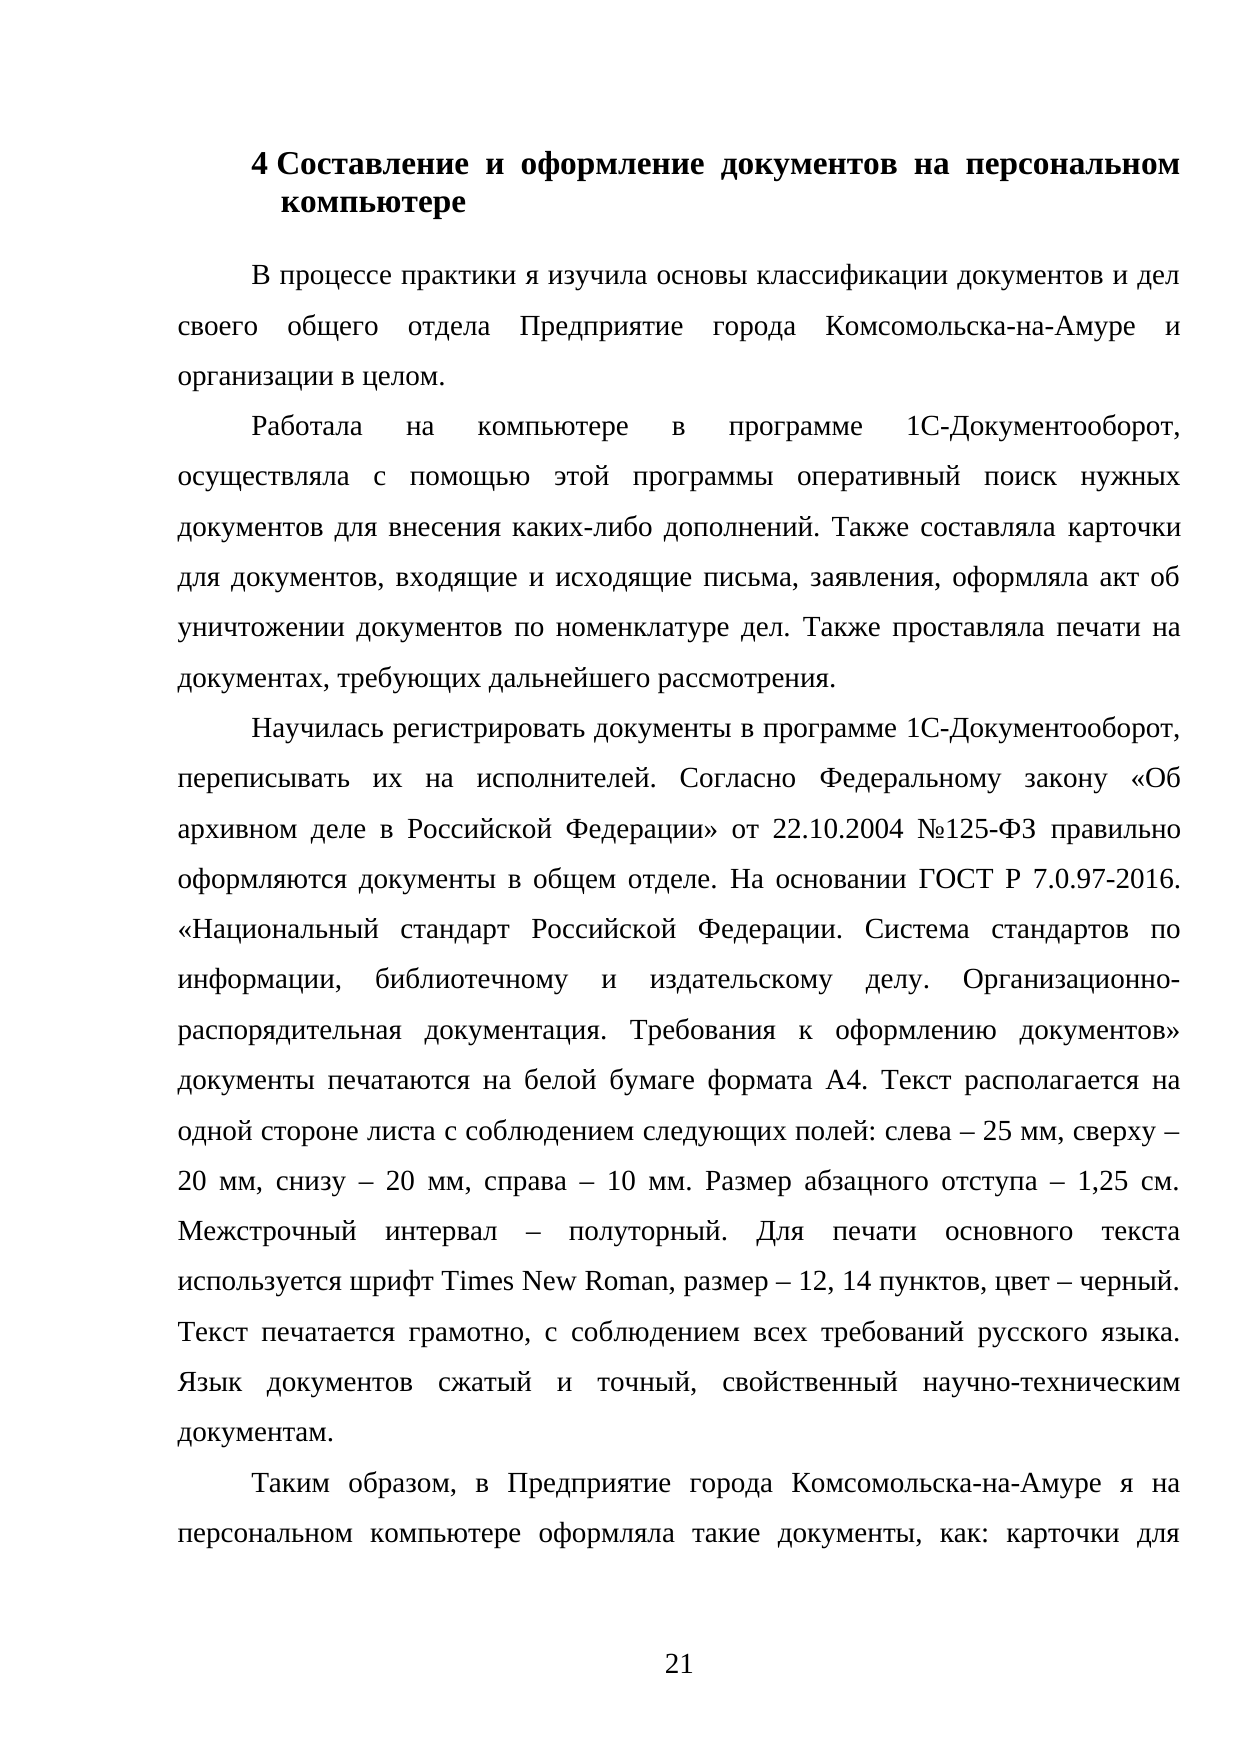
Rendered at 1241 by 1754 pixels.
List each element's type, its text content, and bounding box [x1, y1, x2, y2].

list Научилась регистрировать документы в программе 1С-Документооборот, переписывать их на исполнителей. Согласно Федеральному закону «Об архивном деле в Российской Федерации» от 22.10.2004 №125-ФЗ правильно оформляются документы в общем отделе. На основании ГОСТ Р 7.0.97-2016. «Национальный стандарт Российской Федерации. Система стандартов по информации, библиотечному и издательскому делу. Организационно-распорядительная документация. Требования к оформлению документов» документы печатаются на белой бумаге формата A4. Текст располагается на одной стороне листа с соблюдением следующих полей: слева – 25 мм, сверху – 20 мм, снизу – 20 мм, справа – 10 мм. Размер абзацного отступа – 1,25 см. Межстрочный интервал – полуторный. Для печати основного текста используется шрифт Times New Roman, размер – 12, 14 пунктов, цвет – черный. Текст печатается грамотно, с соблюдением всех требований русского языка. Язык документов сжатый и точный, свойственный научно-техническим документам. [177, 710, 1181, 1448]
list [177, 1465, 1181, 1549]
list В процессе практики я изучила основы классификации документов и дел своего общего отдела Предприятие города Комсомольска-на-Амуре и организации в целом. [177, 257, 1181, 391]
subtitle Составление и оформление документов на персональном компьютере [251, 143, 1181, 220]
list Работала на компьютере в программе 1С-Документооборот, осуществляла с помощью этой программы оперативный поиск нужных документов для внесения каких-либо дополнений. Также составляла карточки для документов, входящие и исходящие письма, заявления, оформляла акт об уничтожении документов по номенклатуре дел. Также проставляла печати на документах, требующих дальнейшего рассмотрения. [177, 408, 1181, 693]
